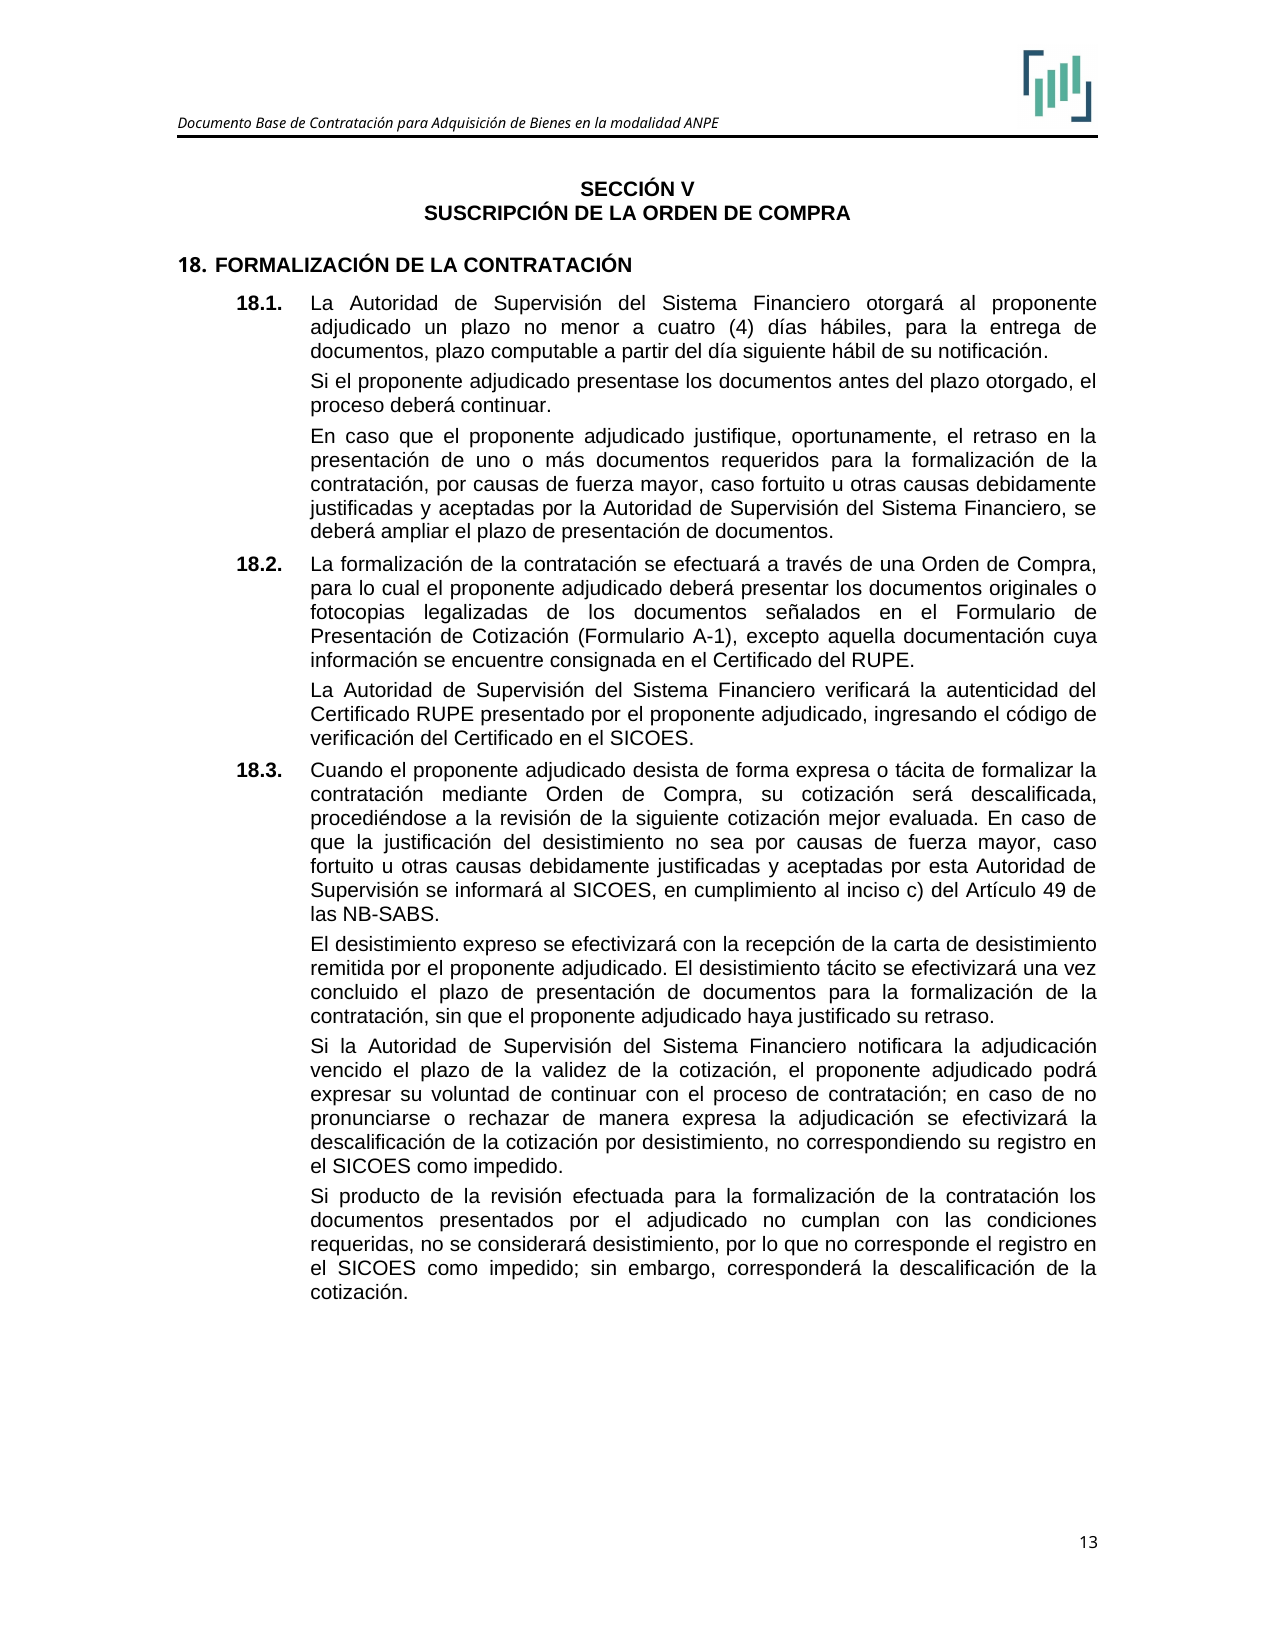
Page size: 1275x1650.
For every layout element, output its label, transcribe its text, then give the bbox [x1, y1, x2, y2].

text El desistimiento expreso se efectivizará con la recepción de la carta de desistimiento remitida por el proponente adjudicado. El desistimiento tácito se efectivizará una vez concluido el plazo de presentación de documentos para la formalización de la contratación, sin que el proponente adjudicado haya justificado su retraso. [310, 932, 1098, 1028]
text SECCIÓN V [177, 177, 1098, 201]
text Si producto de la revisión efectuada para la formalización de la contratación los documentos presentados por el adjudicado no cumplan con las condiciones requeridas, no se considerará desistimiento, por lo que no corresponde el registro en el SICOES como impedido; sin embargo, corresponderá la descalificación de la cotización. [236, 1184, 1098, 1304]
subtitle La formalización de la contratación se efectuará a través de una Orden de Compra, para lo cual el proponente adjudicado deberá presentar los documentos originales o fotocopias legalizadas de los documentos señalados en el Formulario de Presentación de Cotización (Formulario A-1), excepto aquella documentación cuya información se encuentre consignada en el Certificado del RUPE. [236, 552, 1098, 671]
text Si la Autoridad de Supervisión del Sistema Financiero notificara la adjudicación vencido el plazo de la validez de la cotización, el proponente adjudicado podrá expresar su voluntad de continuar con el proceso de contratación; en caso de no pronunciarse o rechazar de manera expresa la adjudicación se efectivizará la descalificación de la cotización por desistimiento, no correspondiendo su registro en el SICOES como impedido. [310, 1034, 1098, 1178]
subtitle FORMALIZACIÓN DE LA CONTRATACIÓN [177, 250, 1098, 279]
subtitle Si el proponente adjudicado presentase los documentos antes del plazo otorgado, el proceso deberá continuar. [310, 369, 1098, 417]
text SUSCRIPCIÓN DE LA ORDEN DE COMPRA [177, 201, 1098, 225]
subtitle La Autoridad de Supervisión del Sistema Financiero otorgará al proponente adjudicado un plazo no menor a cuatro (4) días hábiles, para la entrega de documentos, plazo computable a partir del día siguiente hábil de su notificación. [236, 291, 1098, 363]
picture [1017, 44, 1098, 129]
subtitle La Autoridad de Supervisión del Sistema Financiero verificará la autenticidad del Certificado RUPE presentado por el proponente adjudicado, ingresando el código de verificación del Certificado en el SICOES. [310, 678, 1098, 749]
subtitle En caso que el proponente adjudicado justifique, oportunamente, el retraso en la presentación de uno o más documentos requeridos para la formalización de la contratación, por causas de fuerza mayor, caso fortuito u otras causas debidamente justificadas y aceptadas por la Autoridad de Supervisión del Sistema Financiero, se deberá ampliar el plazo de presentación de documentos. [310, 423, 1098, 543]
subtitle Cuando el proponente adjudicado desista de forma expresa o tácita de formalizar la contratación mediante Orden de Compra, su cotización será descalificada, procediéndose a la revisión de la siguiente cotización mejor evaluada. En caso de que la justificación del desistimiento no sea por causas de fuerza mayor, caso fortuito u otras causas debidamente justificadas y aceptadas por esta Autoridad de Supervisión se informará al SICOES, en cumplimiento al inciso c) del Artículo 49 de las NB-SABS. [236, 758, 1098, 926]
